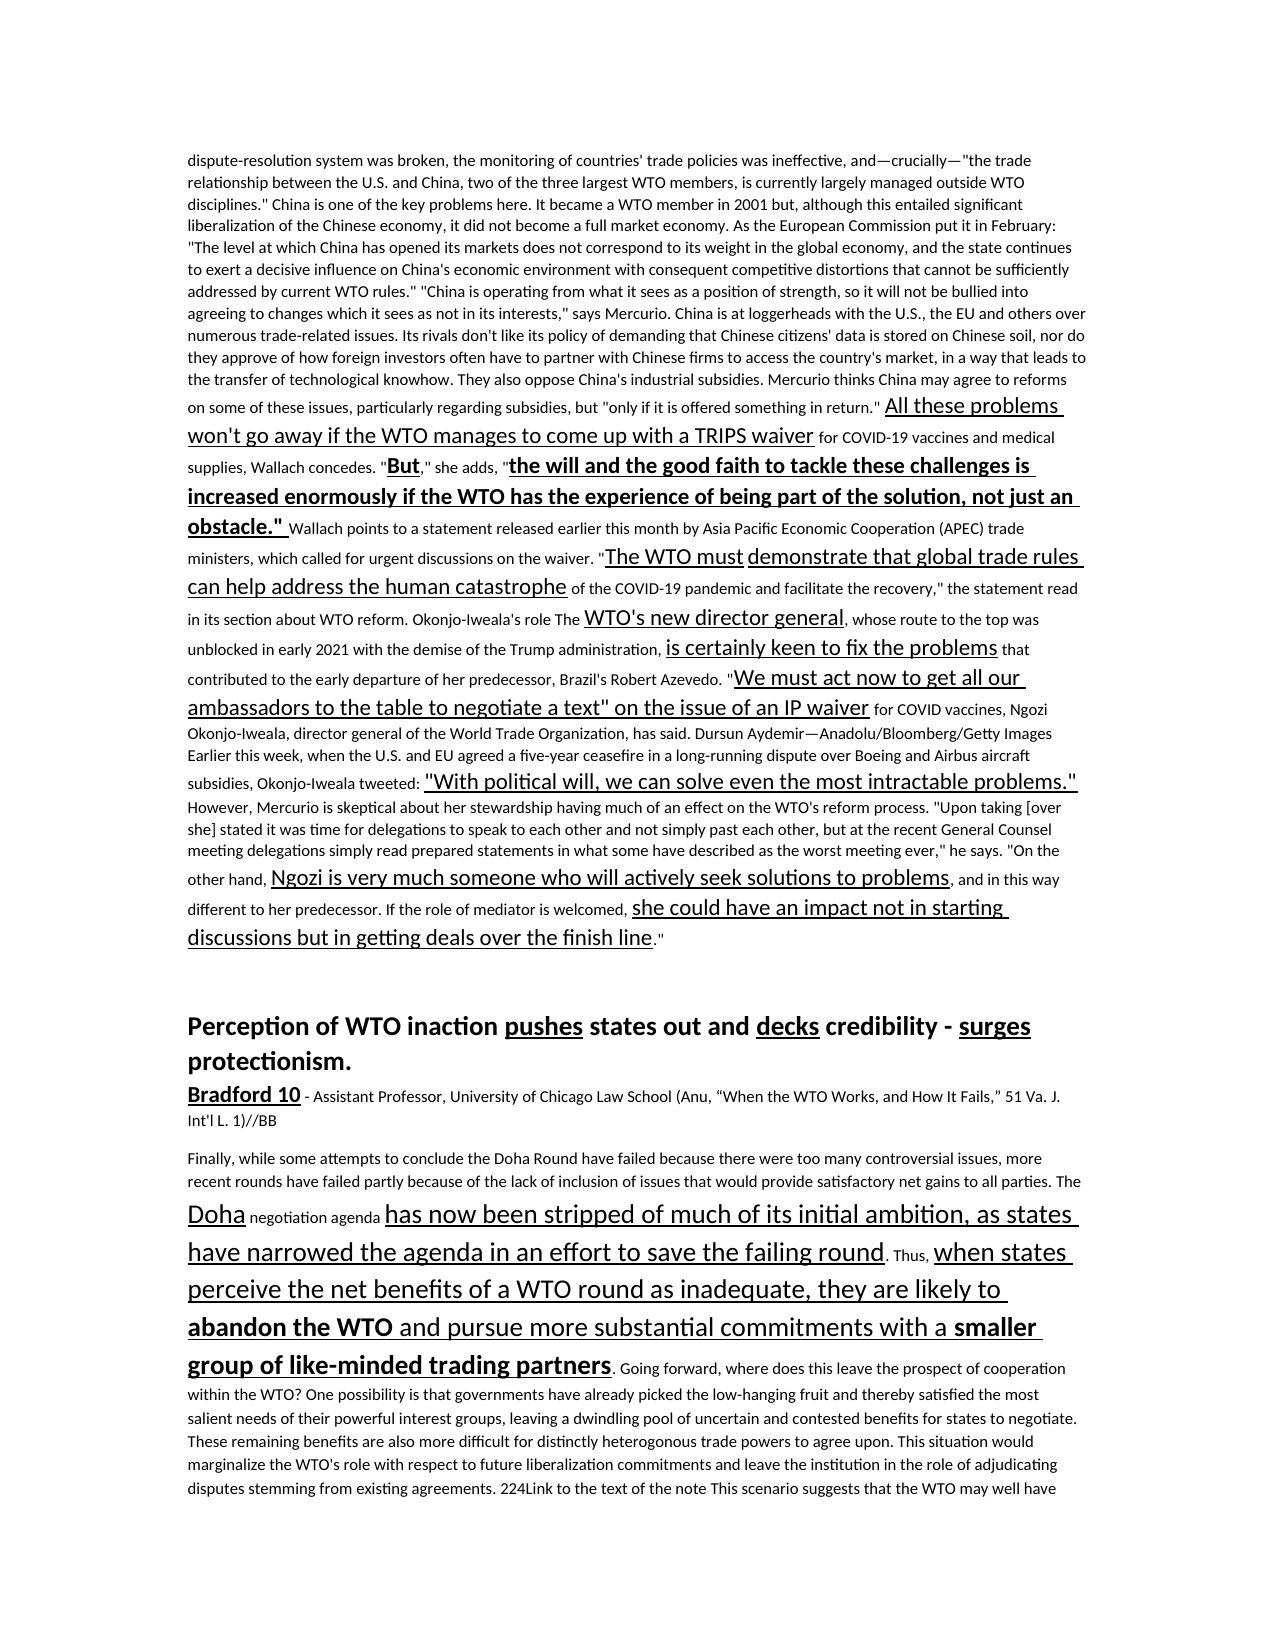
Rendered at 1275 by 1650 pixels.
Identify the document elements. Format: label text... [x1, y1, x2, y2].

subtitle Perception of WTO inaction pushes states out and decks credibility - surges protectionism. [187, 1009, 1087, 1078]
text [187, 150, 1087, 952]
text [187, 1148, 1087, 1498]
text Bradford 10 - Assistant Professor, University of Chicago Law School (Anu, “When the WTO Works, and How It Fails,” 51 Va. J. Int'l L. 1)//BB [187, 1080, 1087, 1130]
